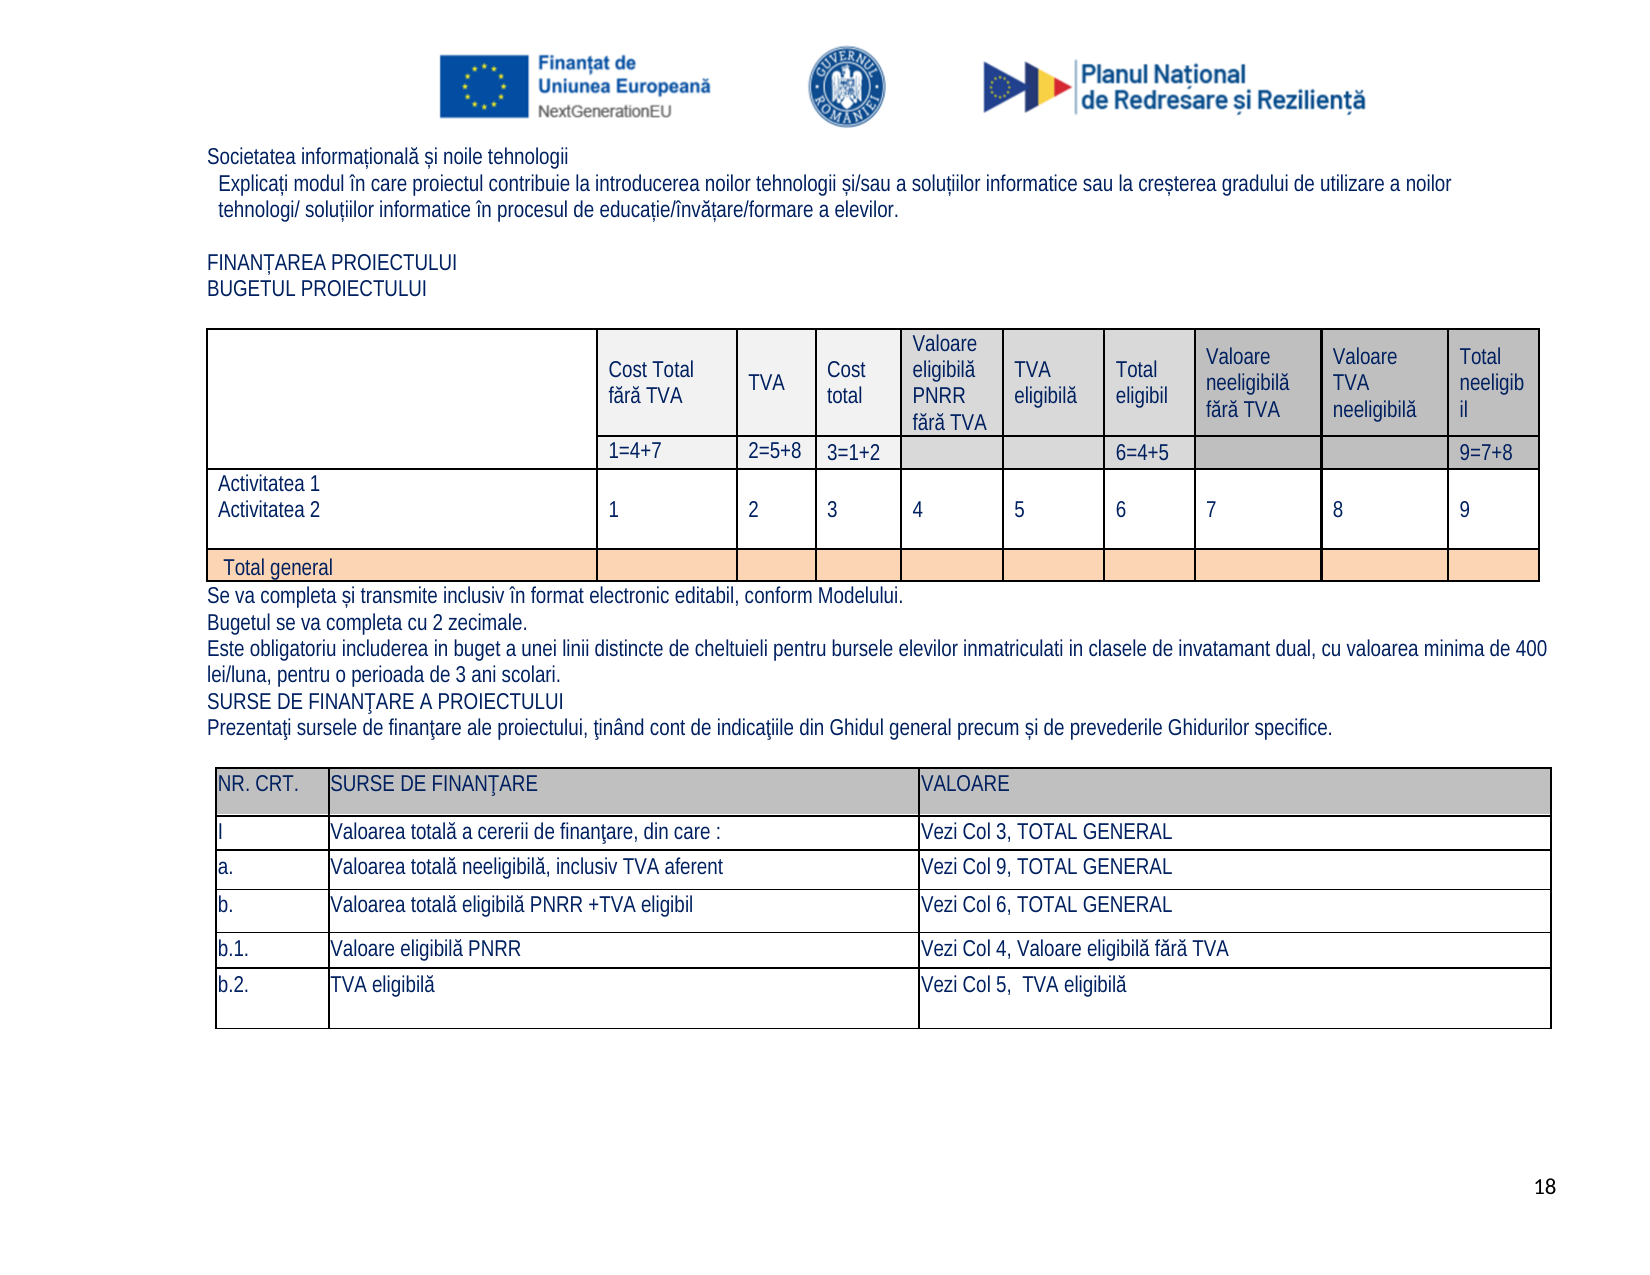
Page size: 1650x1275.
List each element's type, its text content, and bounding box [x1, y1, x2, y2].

table_cell [1105, 550, 1194, 580]
table_cell Valoare eligibilă PNRR [330, 933, 918, 967]
table_header TVA [738, 330, 815, 435]
table_cell Activitatea 1 Activitatea 2 [208, 470, 596, 547]
table_cell 6=4+5 [1105, 437, 1194, 468]
table_cell I [217, 817, 328, 849]
table_header Cost total [817, 330, 900, 435]
table_header Valoare TVA neeligibilă [1323, 330, 1447, 435]
table_cell [598, 550, 736, 580]
table_cell Valoarea totală neeligibilă, inclusiv TVA aferent [330, 851, 918, 888]
picture [393, 28, 1369, 144]
table_header [208, 330, 596, 468]
table_cell 2 [738, 470, 815, 547]
table_header Valoare eligibilă PNRR fără TVA [902, 330, 1002, 435]
table_header Total eligibil [1105, 330, 1194, 435]
table_cell Vezi Col 5, TVA eligibilă [920, 969, 1550, 1027]
table_cell [817, 550, 900, 580]
table_cell [1449, 550, 1538, 580]
subtitle FINANȚAREA PROIECTULUI [207, 248, 1556, 275]
table_cell 7 [1196, 470, 1320, 547]
table_header Cost Total fără TVA [598, 330, 736, 435]
table_cell Vezi Col 3, TOTAL GENERAL [920, 817, 1550, 849]
table_cell [1196, 550, 1320, 580]
table_cell [902, 550, 1002, 580]
table_cell [1323, 437, 1447, 468]
table_cell 2=5+8 [738, 437, 815, 468]
table_cell [902, 437, 1002, 468]
table_cell Vezi Col 6, TOTAL GENERAL [920, 890, 1550, 932]
table_cell [738, 550, 815, 580]
table_cell b. [217, 890, 328, 932]
table_cell TVA eligibilă [330, 969, 918, 1027]
table_cell Valoarea totală eligibilă PNRR +TVA eligibil [330, 890, 918, 932]
table_cell a. [217, 851, 328, 888]
table_cell 6 [1105, 470, 1194, 547]
subtitle BUGETUL PROIECTULUI [207, 275, 1556, 301]
table_cell 3=1+2 [817, 437, 900, 468]
table_cell [1323, 550, 1447, 580]
table_cell [1004, 437, 1103, 468]
table_header NR. CRT. [217, 769, 328, 814]
table_cell [1196, 437, 1320, 468]
table_cell b.1. [217, 933, 328, 967]
table_cell b.2. [217, 969, 328, 1027]
table_cell 1 [598, 470, 736, 547]
table_header Valoare neeligibilă fără TVA [1196, 330, 1320, 435]
table_cell Vezi Col 9, TOTAL GENERAL [920, 851, 1550, 888]
table_cell [1004, 550, 1103, 580]
table_header Total neeligibil [1449, 330, 1538, 435]
subtitle Prezentaţi sursele de finanţare ale proiectului, ţinând cont de indicaţiile din Ghidul general precum și de prevederile Ghidurilor specifice. [207, 714, 1556, 740]
table_header Explicați modul în care proiectul contribuie la introducerea noilor tehnologii și/sau a soluțiilor informatice sau la creșterea gradului de utilizare a noilor tehnologi/ soluțiilor informatice în procesul de educație/învățare/formare a elevilor. [207, 170, 1522, 222]
table_cell 1=4+7 [598, 437, 736, 468]
subtitle Bugetul se va completa cu 2 zecimale. [207, 609, 1556, 635]
subtitle Este obligatoriu includerea in buget a unei linii distincte de cheltuieli pentru bursele elevilor inmatriculati in clasele de invatamant dual, cu valoarea minima de 400 lei/luna, pentru o perioada de 3 ani scolari. [207, 635, 1556, 688]
table_cell 9=7+8 [1449, 437, 1538, 468]
subtitle Societatea informațională și noile tehnologii [207, 143, 1556, 169]
table_header VALOARE [920, 769, 1550, 814]
subtitle Se va completa și transmite inclusiv în format electronic editabil, conform Modelului. [207, 582, 1556, 609]
table_header TVA eligibilă [1004, 330, 1103, 435]
table_cell 5 [1004, 470, 1103, 547]
table_header SURSE DE FINANŢARE [330, 769, 918, 814]
subtitle SURSE DE FINANŢARE A PROIECTULUI [207, 688, 1556, 714]
table_cell Total general [208, 550, 596, 580]
table_cell 4 [902, 470, 1002, 547]
table_cell 8 [1323, 470, 1447, 547]
table_cell 3 [817, 470, 900, 547]
table_cell 9 [1449, 470, 1538, 547]
table_cell Vezi Col 4, Valoare eligibilă fără TVA [920, 933, 1550, 967]
table_cell Valoarea totală a cererii de finanţare, din care : [330, 817, 918, 849]
